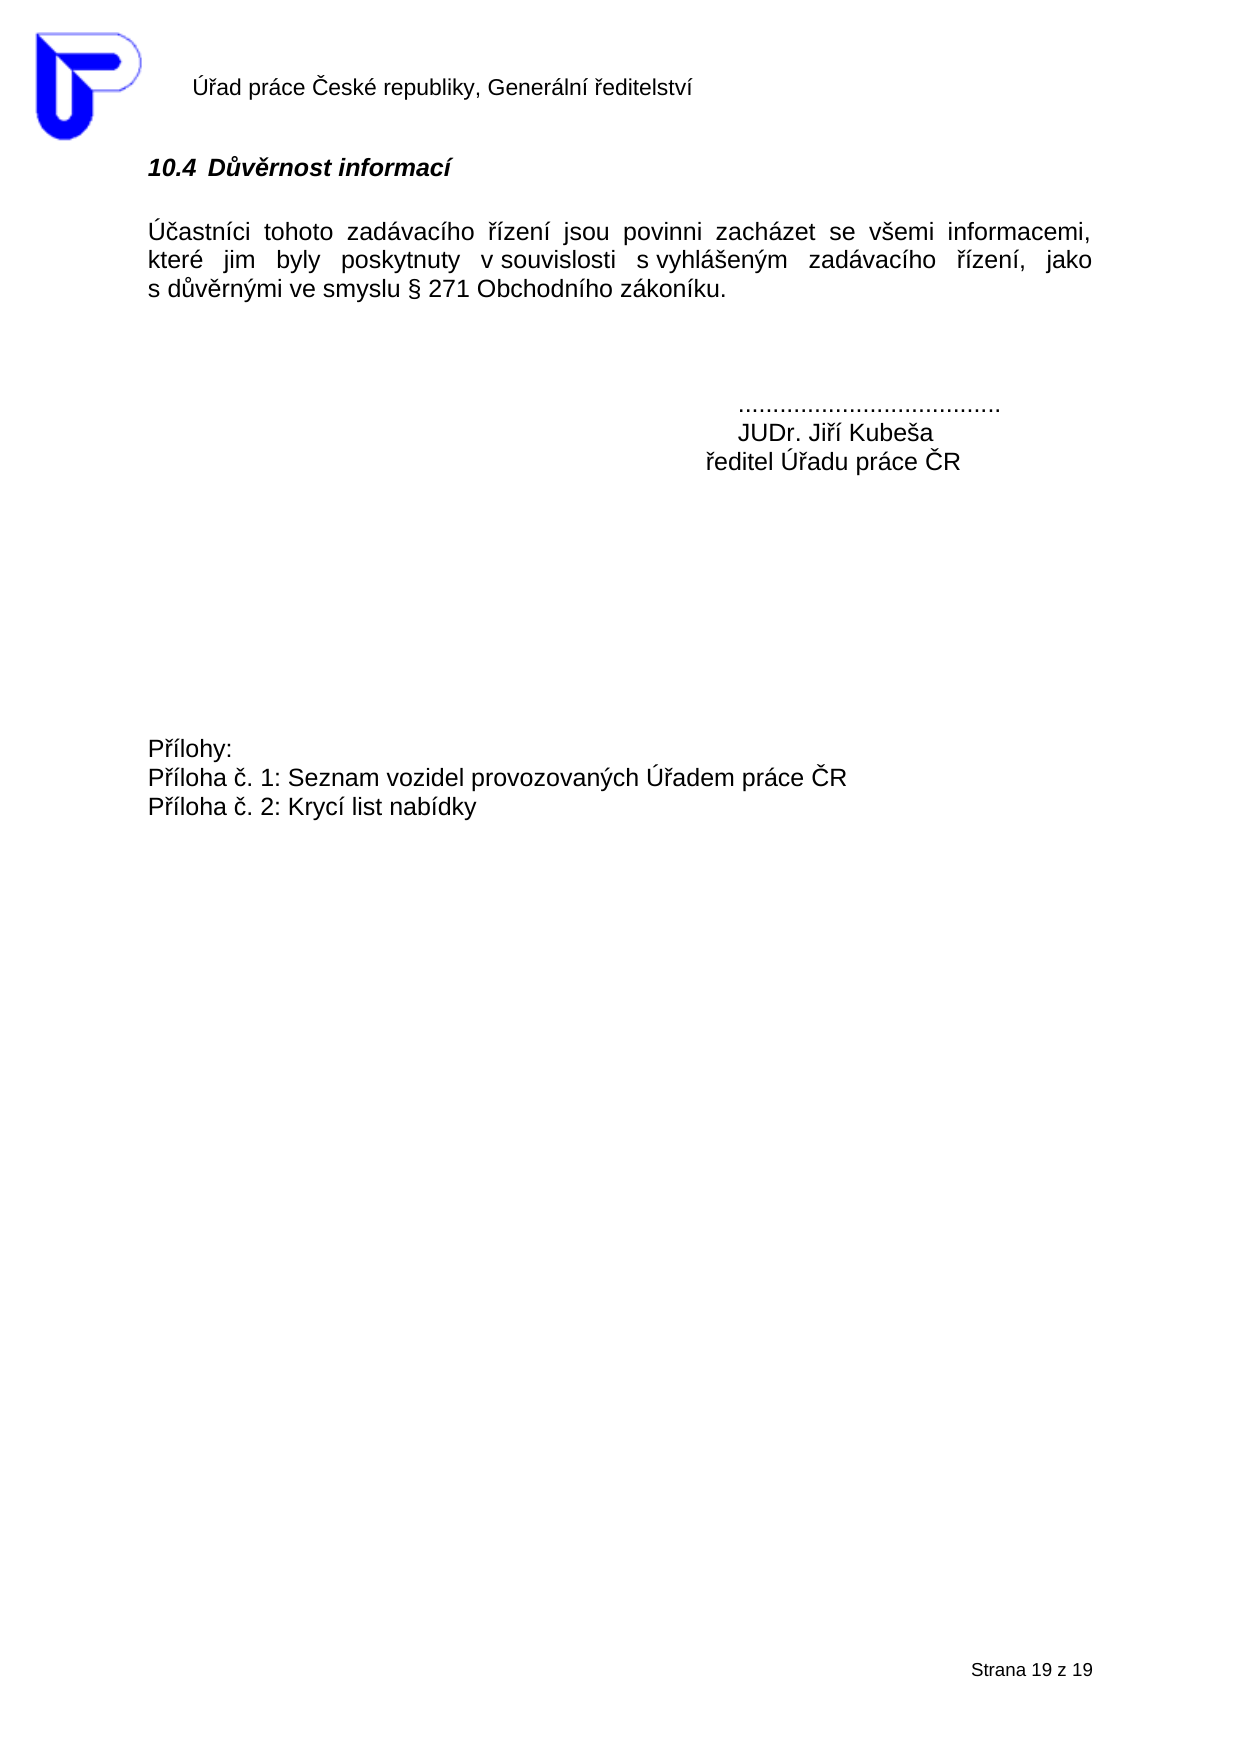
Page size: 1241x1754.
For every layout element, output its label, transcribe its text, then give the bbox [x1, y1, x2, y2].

text ...................................... [148, 389, 1092, 418]
text Příloha č. 2: Krycí list nabídky [148, 792, 1092, 820]
picture [35, 32, 145, 142]
text Účastníci tohoto zadávacího řízení jsou povinni zacházet se všemi informacemi, které jim byly poskytnuty v souvislosti s vyhlášeným zadávacího řízení, jako s důvěrnými ve smyslu § 271 Obchodního zákoníku. [148, 217, 1092, 303]
text JUDr. Jiří Kubeša [664, 418, 1092, 447]
list Důvěrnost informací [148, 153, 1092, 182]
text Příloha č. 1: Seznam vozidel provozovaných Úřadem práce ČR [148, 763, 1092, 792]
text Přílohy: [148, 734, 1092, 763]
text ředitel Úřadu práce ČR [148, 447, 1092, 475]
